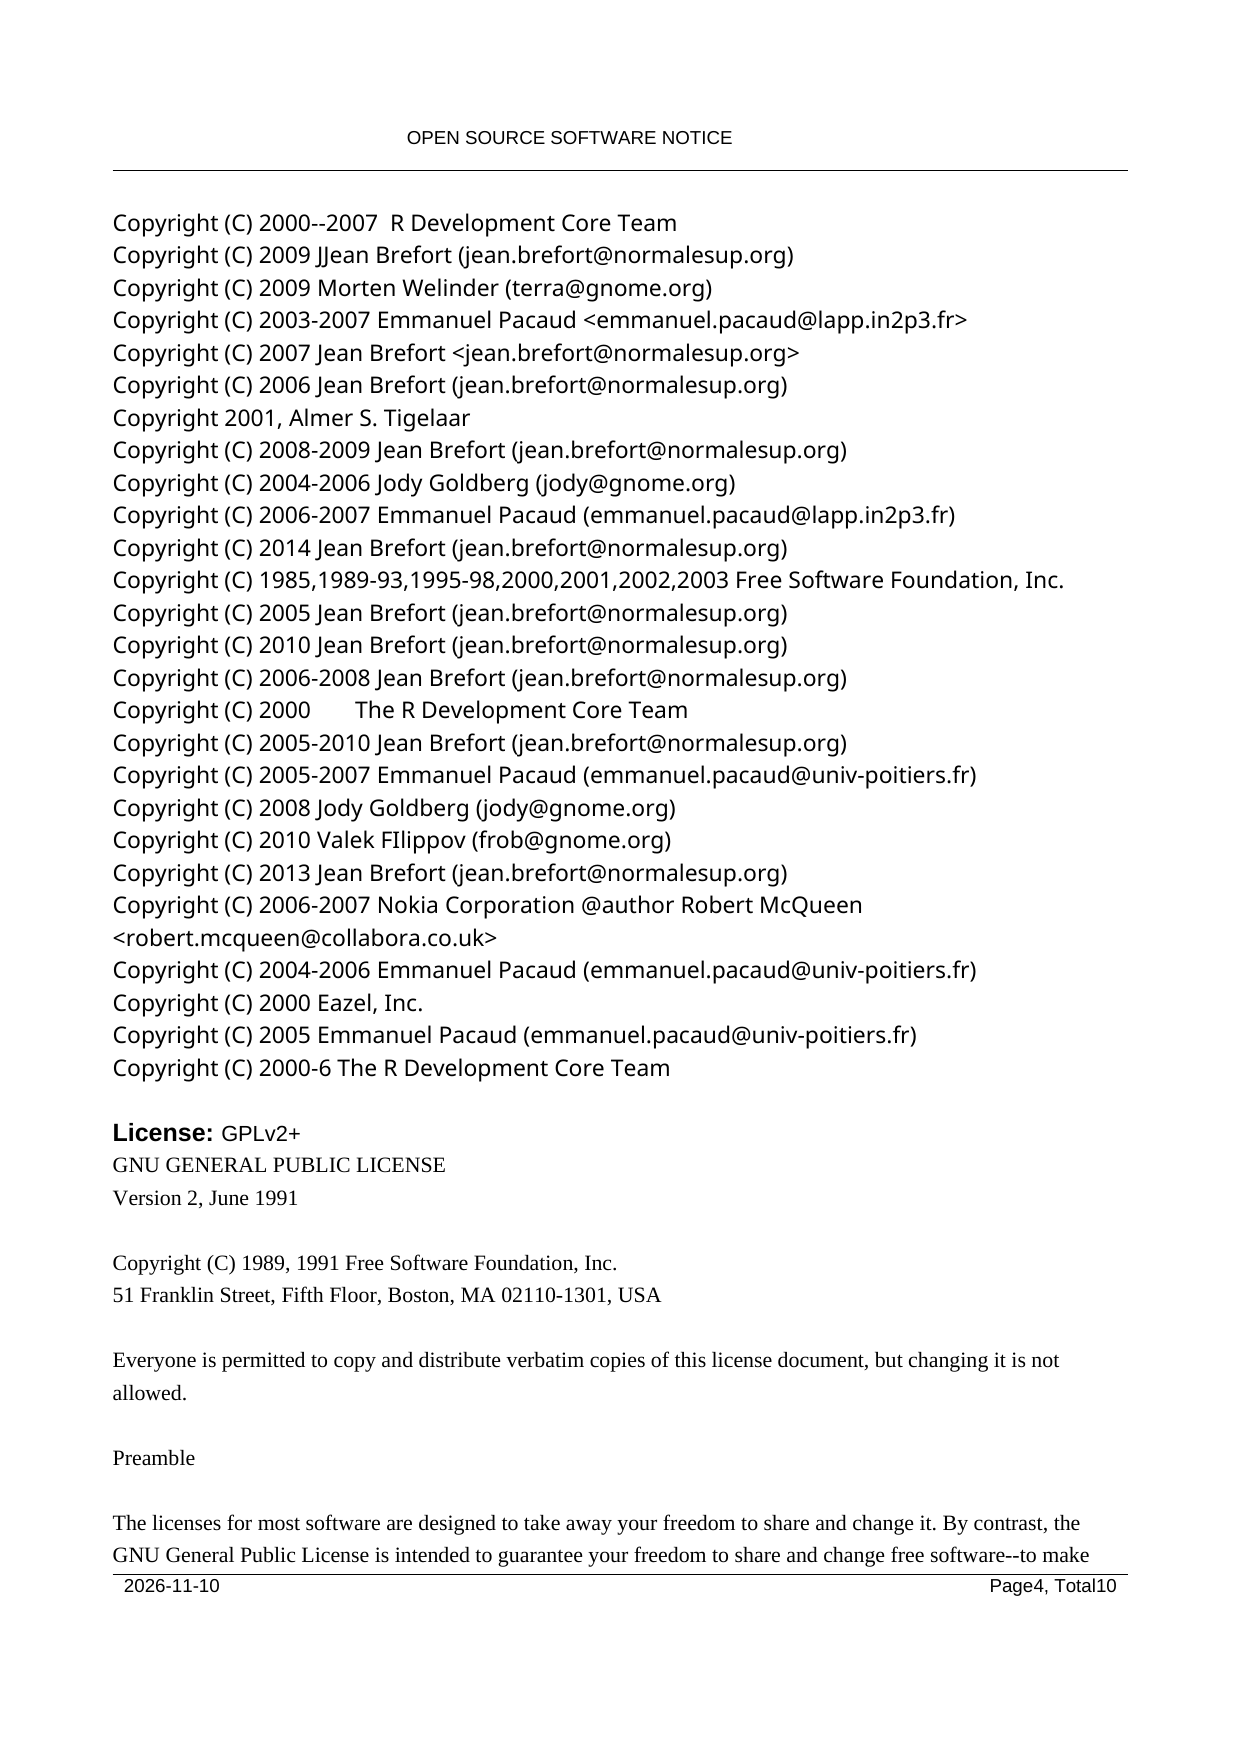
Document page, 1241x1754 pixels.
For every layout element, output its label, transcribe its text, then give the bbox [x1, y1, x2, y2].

text License: GPLv2+ [112, 1116, 1128, 1149]
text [112, 206, 1128, 1116]
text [112, 1149, 1128, 1571]
